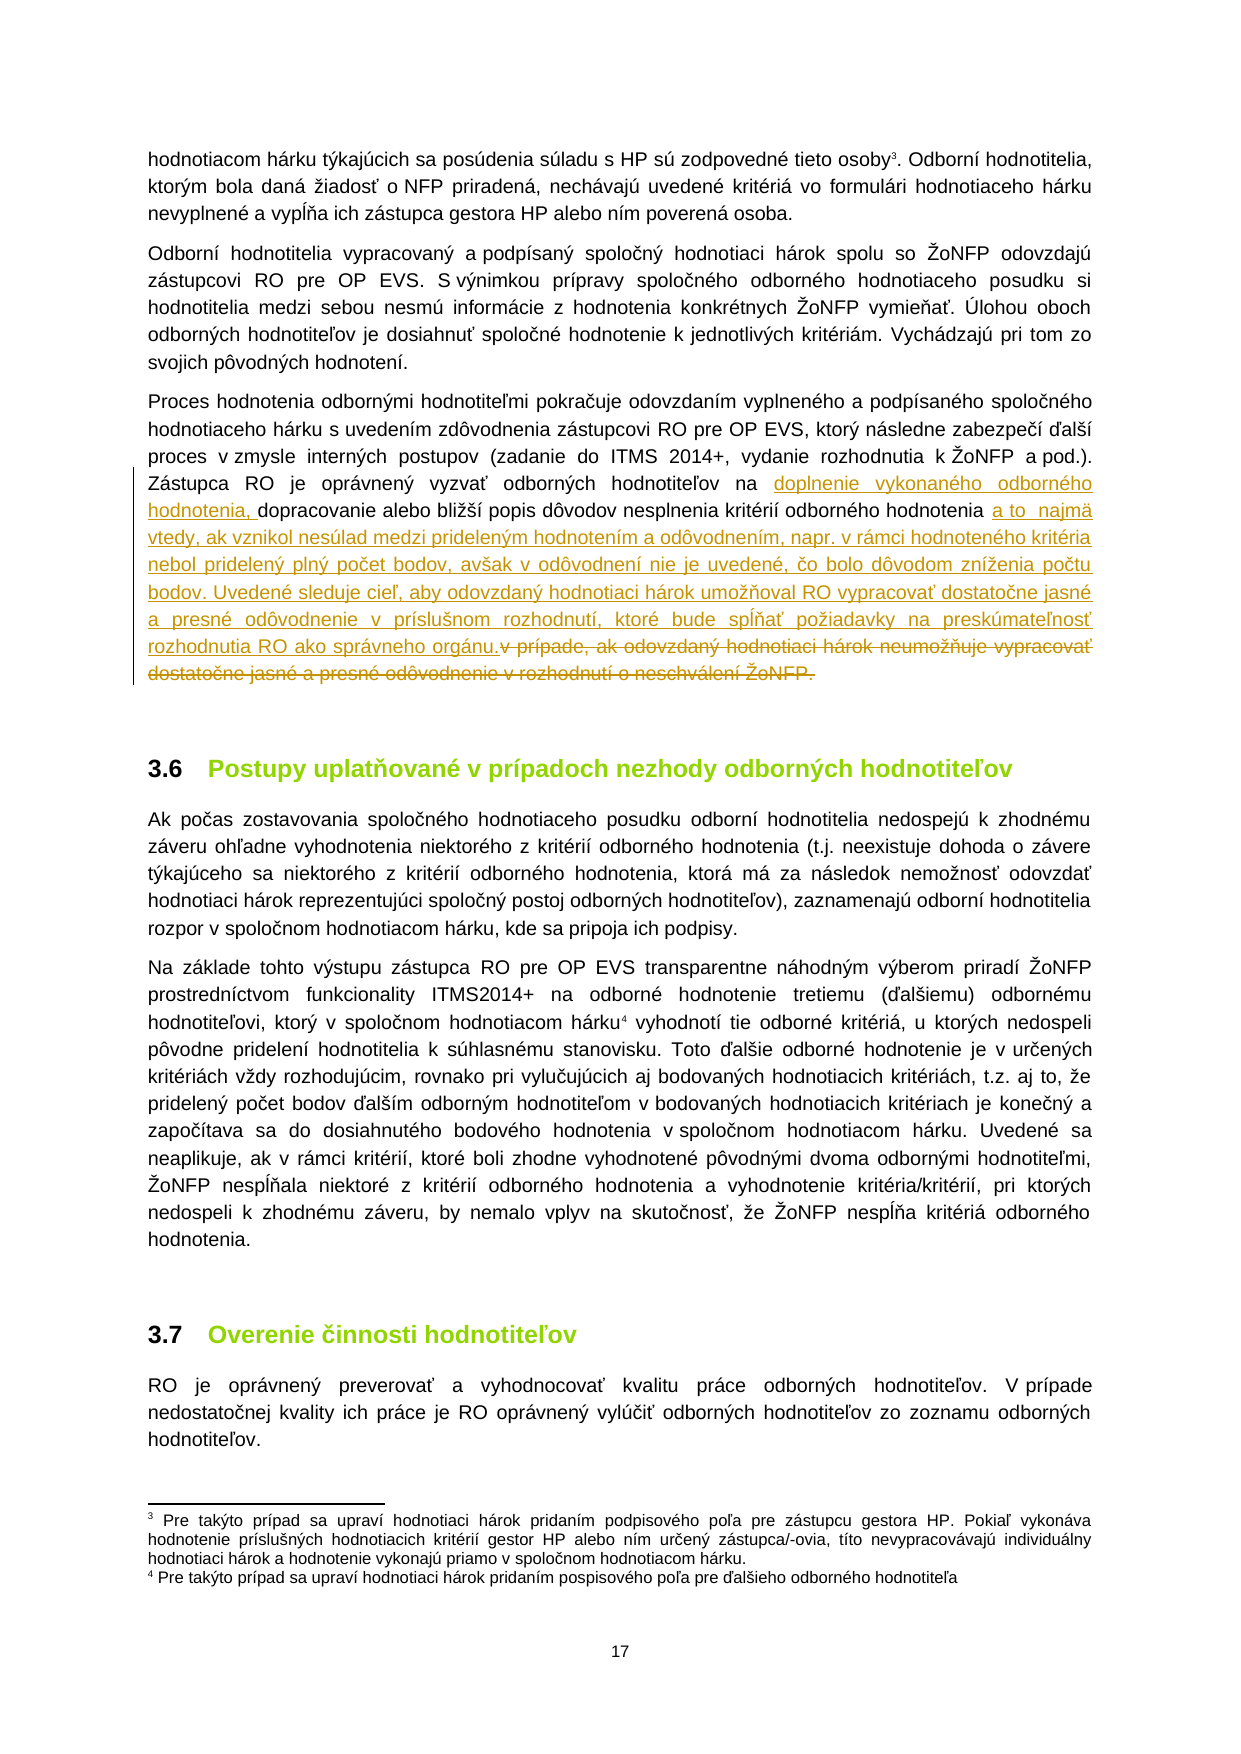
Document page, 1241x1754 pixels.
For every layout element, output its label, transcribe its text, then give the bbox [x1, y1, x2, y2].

text Proces hodnotenia odbornými hodnotiteľmi pokračuje odovzdaním vyplneného a podpísaného spoločného hodnotiaceho hárku s uvedením zdôvodnenia zástupcovi RO pre OP EVS, ktorý následne zabezpečí ďalší proces v zmysle interných postupov (zadanie do ITMS 2014+, vydanie rozhodnutia k ŽoNFP a pod.). Zástupca RO je oprávnený vyzvať odborných hodnotiteľov na dopracovanie alebo bližší popis dôvodov nesplnenia kritérií odborného hodnotenia [148, 390, 1092, 546]
text Odborní hodnotitelia vypracovaný a podpísaný spoločný hodnotiaci hárok spolu so ŽoNFP odovzdajú zástupcovi RO pre OP EVS. S výnimkou prípravy spoločného odborného hodnotiaceho posudku si hodnotitelia medzi sebou nesmú informácie z hodnotenia konkrétnych ŽoNFP vymieňať. Úlohou oboch odborných hodnotiteľov je dosiahnuť spoločné hodnotenie k jednotlivých kritériám. Vychádzajú pri tom zo svojich pôvodných hodnotení. [148, 242, 1092, 373]
text RO je oprávnený preverovať a vyhodnocovať kvalitu práce odborných hodnotiteľov. V prípade nedostatočnej kvality ich práce je RO oprávnený vylúčiť odborných hodnotiteľov zo zoznamu odborných hodnotiteľov. [148, 1374, 1092, 1451]
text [148, 148, 1092, 225]
text Na základe tohto výstupu zástupca RO pre OP EVS transparentne náhodným výberom priradí ŽoNFP prostredníctvom funkcionality ITMS2014+ na odborné hodnotenie tretiemu (ďalšiemu) odbornému hodnotiteľovi, ktorý v spoločnom hodnotiacom hárku vyhodnotí tie odborné kritériá, u ktorých nedospeli pôvodne pridelení hodnotitelia k súhlasnému stanovisku. Toto ďalšie odborné hodnotenie je v určených kritériách vždy rozhodujúcim, rovnako pri vylučujúcich aj bodovaných hodnotiacich kritériách, t.z. aj to, že pridelený počet bodov ďalším odborným hodnotiteľom v bodovaných hodnotiacich kritériach je konečný a započítava sa do dosiahnutého bodového hodnotenia v spoločnom hodnotiacom hárku. Uvedené sa neaplikuje, ak v rámci kritérií, ktoré boli zhodne vyhodnotené pôvodnými dvoma odbornými hodnotiteľmi, ŽoNFP nespĺňala niektoré z kritérií odborného hodnotenia a vyhodnotenie kritéria/kritérií, pri ktorých nedospeli k zhodnému záveru, by nemalo vplyv na skutočnosť, že ŽoNFP nespĺňa kritériá odborného hodnotenia. [148, 956, 1092, 1251]
subtitle Postupy uplatňované v prípadoch nezhody odborných hodnotiteľov [148, 754, 1092, 783]
subtitle Overenie činnosti hodnotiteľov [148, 1320, 1092, 1349]
text Proces hodnotenia odbornými hodnotiteľmi pokračuje odovzdaním vyplneného a podpísaného spoločného hodnotiaceho hárku s uvedením zdôvodnenia zástupcovi RO pre OP EVS, ktorý následne zabezpečí ďalší proces v zmysle interných postupov (zadanie do ITMS 2014+, vydanie rozhodnutia k ŽoNFP a pod.). Zástupca RO je oprávnený vyzvať odborných hodnotiteľov na dopracovanie alebo bližší popis dôvodov nesplnenia kritérií odborného hodnotenia [148, 629, 1092, 685]
text Ak počas zostavovania spoločného hodnotiaceho posudku odborní hodnotitelia nedospejú k zhodnému záveru ohľadne vyhodnotenia niektorého z kritérií odborného hodnotenia (t.j. neexistuje dohoda o závere týkajúceho sa niektorého z kritérií odborného hodnotenia, ktorá má za následok nemožnosť odovzdať hodnotiaci hárok reprezentujúci spoločný postoj odborných hodnotiteľov), zaznamenajú odborní hodnotitelia rozpor v spoločnom hodnotiacom hárku, kde sa pripoja ich podpisy. [148, 808, 1092, 939]
